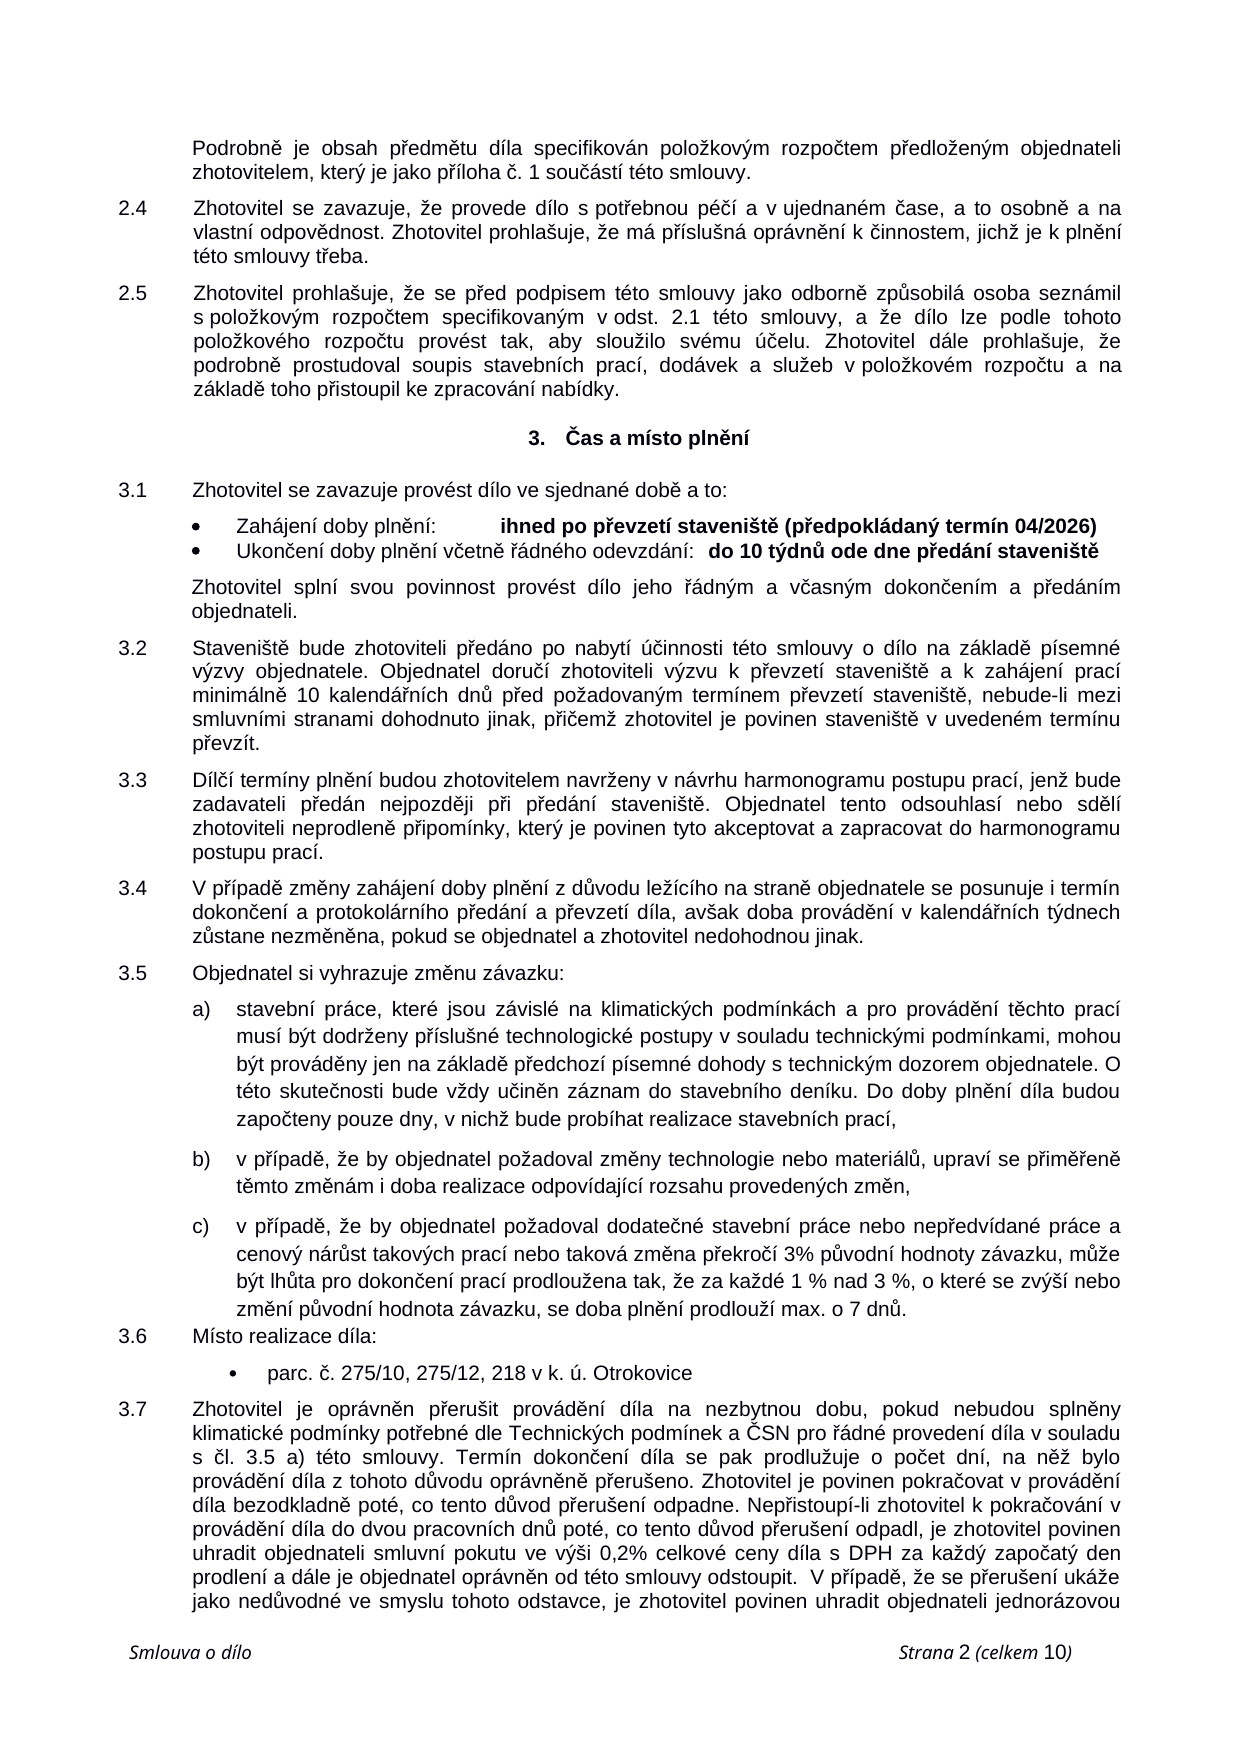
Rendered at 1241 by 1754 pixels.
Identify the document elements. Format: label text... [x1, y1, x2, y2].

list Staveniště bude zhotoviteli předáno po nabytí účinnosti této smlouvy o dílo na základě písemné výzvy objednatele. Objednatel doručí zhotoviteli výzvu k převzetí staveniště a k zahájení prací minimálně 10 kalendářních dnů před požadovaným termínem převzetí staveniště, nebude-li mezi smluvními stranami dohodnuto jinak, přičemž zhotovitel je povinen staveniště v uvedeném termínu převzít. [118, 635, 1122, 755]
text Zhotovitel splní svou povinnost provést dílo jeho řádným a včasným dokončením a předáním objednateli. [191, 575, 1122, 623]
list b) v případě, že by objednatel požadoval změny technologie nebo materiálů, upraví se přiměřeně těmto změnám i doba realizace odpovídající rozsahu provedených změn, [192, 1147, 1122, 1198]
list Zahájení doby plnění: ihned po převzetí staveniště (předpokládaný termín 04/2026) [192, 514, 1122, 538]
list Dílčí termíny plnění budou zhotovitelem navrženy v návrhu harmonogramu postupu prací, jenž bude zadavateli předán nejpozději při předání staveniště. Objednatel tento odsouhlasí nebo sdělí zhotoviteli neprodleně připomínky, který je povinen tyto akceptovat a zapracovat do harmonogramu postupu prací. [118, 768, 1122, 863]
list V případě změny zahájení doby plnění z důvodu ležícího na straně objednatele se posunuje i termín dokončení a protokolárního předání a převzetí díla, avšak doba provádění v kalendářních týdnech zůstane nezměněna, pokud se objednatel a zhotovitel nedohodnou jinak. [118, 876, 1122, 948]
list Čas a místo plnění [155, 425, 1122, 449]
list Zhotovitel se zavazuje provést dílo ve sjednané době a to: [118, 478, 1122, 502]
list Objednatel si vyhrazuje změnu závazku: [118, 960, 1122, 984]
list c) v případě, že by objednatel požadoval dodatečné stavební práce nebo nepředvídané práce a cenový nárůst takových prací nebo taková změna překročí 3% původní hodnoty závazku, může být lhůta pro dokončení prací prodloužena tak, že za každé 1 % nad 3 %, o které se zvýší nebo změní původní hodnota závazku, se doba plnění prodlouží max. o 7 dnů. [192, 1214, 1122, 1321]
list parc. č. 275/10, 275/12, 218 v k. ú. Otrokovice [229, 1361, 1122, 1385]
list Zhotovitel prohlašuje, že se před podpisem této smlouvy jako odborně způsobilá osoba seznámil s položkovým rozpočtem specifikovaným v odst. 2.1 této smlouvy, a že dílo lze podle tohoto položkového rozpočtu provést tak, aby sloužilo svému účelu. Zhotovitel dále prohlašuje, že podrobně prostudoval soupis stavebních prací, dodávek a služeb v položkovém rozpočtu a na základě toho přistoupil ke zpracování nabídky. [118, 281, 1122, 400]
list Ukončení doby plnění včetně řádného odevzdání: do 10 týdnů ode dne předání staveniště [192, 538, 1122, 562]
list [118, 1397, 1122, 1613]
list a) stavební práce, které jsou závislé na klimatických podmínkách a pro provádění těchto prací musí být dodrženy příslušné technologické postupy v souladu technickými podmínkami, mohou být prováděny jen na základě předchozí písemné dohody s technickým dozorem objednatele. O této skutečnosti bude vždy učiněn záznam do stavebního deníku. Do doby plnění díla budou započteny pouze dny, v nichž bude probíhat realizace stavebních prací, [192, 997, 1122, 1131]
list Zhotovitel se zavazuje, že provede dílo s potřebnou péčí a v ujednaném čase, a to osobně a na vlastní odpovědnost. Zhotovitel prohlašuje, že má příslušná oprávnění k činnostem, jichž je k plnění této smlouvy třeba. [118, 196, 1122, 268]
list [117, 136, 1122, 184]
list Místo realizace díla: [118, 1324, 1122, 1348]
